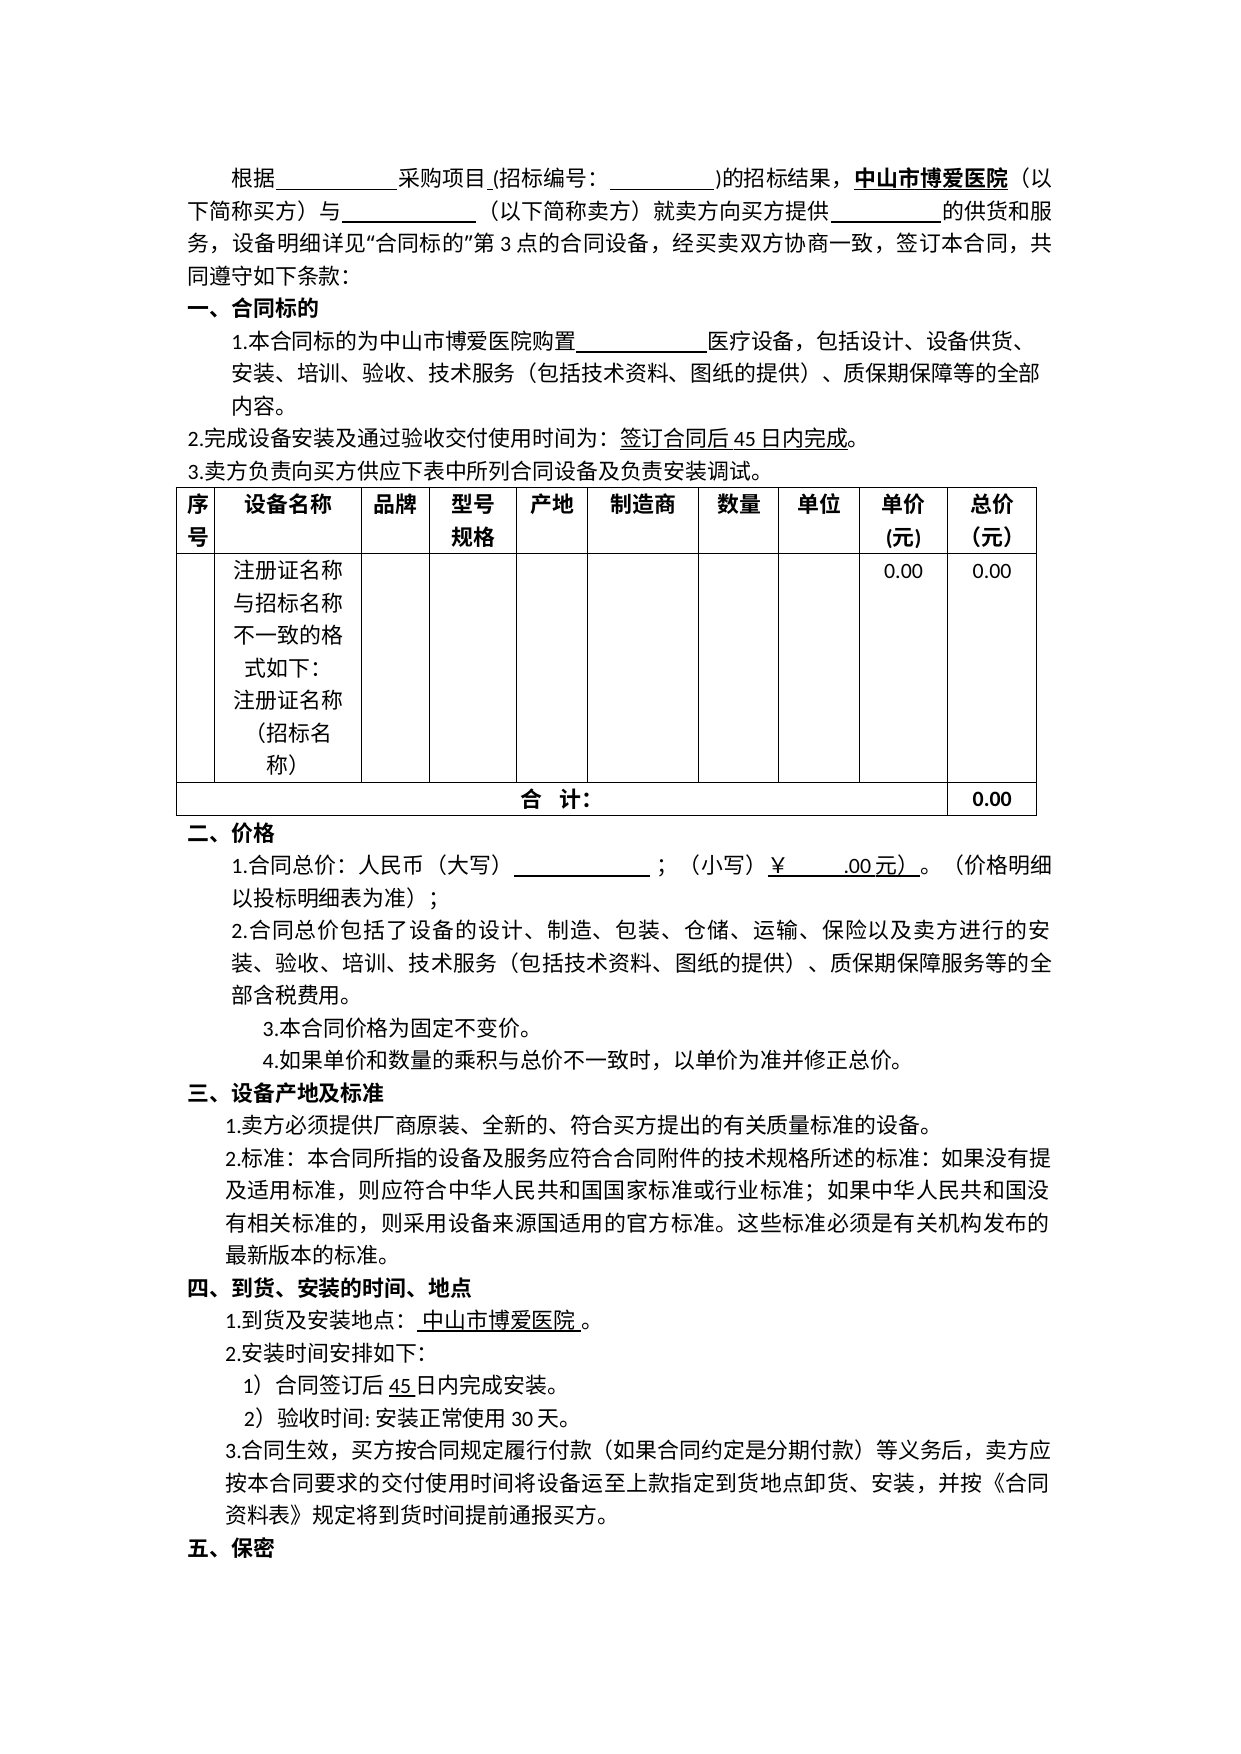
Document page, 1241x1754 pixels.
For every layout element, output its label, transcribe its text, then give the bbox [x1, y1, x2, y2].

table_cell [430, 554, 516, 782]
table_header 单价(元) [860, 488, 947, 553]
text 2.合同总价包括了设备的设计、制造、包装、仓储、运输、保险以及卖方进行的安装、验收、培训、技术服务（包括技术资料、图纸的提供）、质保期保障服务等的全部含税费用。 [231, 914, 1053, 1011]
table_cell [588, 554, 698, 782]
text 四、到货、安装的时间、地点 [187, 1271, 1053, 1304]
table_header 品牌 [362, 488, 429, 553]
table_header 设备名称 [215, 488, 361, 553]
table_header 制造商 [588, 488, 698, 553]
table_cell [779, 554, 859, 782]
text 2）验收时间: 安装正常使用30天。 [242, 1401, 1053, 1434]
table_header 序号 [177, 488, 214, 553]
table_header 数量 [699, 488, 778, 553]
table_header 产地 [517, 488, 587, 553]
table_header 型号规格 [430, 488, 516, 553]
table_cell [517, 554, 587, 782]
text 1.合同总价：人民币（大写） ；（小写）￥ .00元）。（价格明细以投标明细表为准）； [231, 849, 1053, 914]
text 五、保密 [187, 1531, 1053, 1564]
table_header 总价（元） [948, 488, 1036, 553]
text 三、设备产地及标准 [187, 1076, 1053, 1109]
text 3.合同生效，买方按合同规定履行付款（如果合同约定是分期付款）等义务后，卖方应按本合同要求的交付使用时间将设备运至上款指定到货地点卸货、安装，并按《合同资料表》规定将到货时间提前通报买方。 [225, 1434, 1053, 1531]
text 2.完成设备安装及通过验收交付使用时间为：签订合同后45日内完成。 [187, 422, 1053, 454]
text 4.如果单价和数量的乘积与总价不一致时，以单价为准并修正总价。 [262, 1044, 1053, 1076]
text 3.卖方负责向买方供应下表中所列合同设备及负责安装调试。 [187, 454, 1053, 487]
table_cell 0.00 [948, 783, 1036, 815]
text 2.标准：本合同所指的设备及服务应符合合同附件的技术规格所述的标准：如果没有提及适用标准，则应符合中华人民共和国国家标准或行业标准；如果中华人民共和国没有相关标准的，则采用设备来源国适用的官方标准。这些标准必须是有关机构发布的最新版本的标准。 [225, 1141, 1053, 1271]
text 1.本合同标的为中山市博爱医院购置 医疗设备，包括设计、设备供货、安装、培训、验收、技术服务（包括技术资料、图纸的提供）、质保期保障等的全部内容。 [231, 324, 1053, 422]
text 2.安装时间安排如下： [225, 1336, 1053, 1369]
text 3.本合同价格为固定不变价。 [262, 1011, 1053, 1044]
text 1.卖方必须提供厂商原装、全新的、符合买方提出的有关质量标准的设备。 [225, 1109, 1053, 1141]
table_cell 0.00 [948, 554, 1036, 782]
table_cell 注册证名称与招标名称不一致的格式如下： 注册证名称（招标名称） [215, 554, 361, 782]
text 根据 采购项目 (招标编号： )的招标结果，中山市博爱医院（以下简称买方）与 （以下简称卖方）就卖方向买方提供 的供货和服务，设备明细详见“合同标的”第3点的合同设备，经买卖双方协商一致，签订本合同，共同遵守如下条款： [187, 162, 1053, 292]
text 1）合同签订后45日内完成安装。 [242, 1369, 1053, 1401]
table_cell [362, 554, 429, 782]
text 二、价格 [187, 816, 1053, 849]
text 1.到货及安装地点： 中山市博爱医院 。 [225, 1304, 1053, 1336]
table_cell [177, 554, 214, 782]
table_cell [699, 554, 778, 782]
table_cell 0.00 [860, 554, 947, 782]
text 一、合同标的 [187, 292, 1053, 324]
table_cell 合 计： [177, 783, 947, 815]
table_header 单位 [779, 488, 859, 553]
